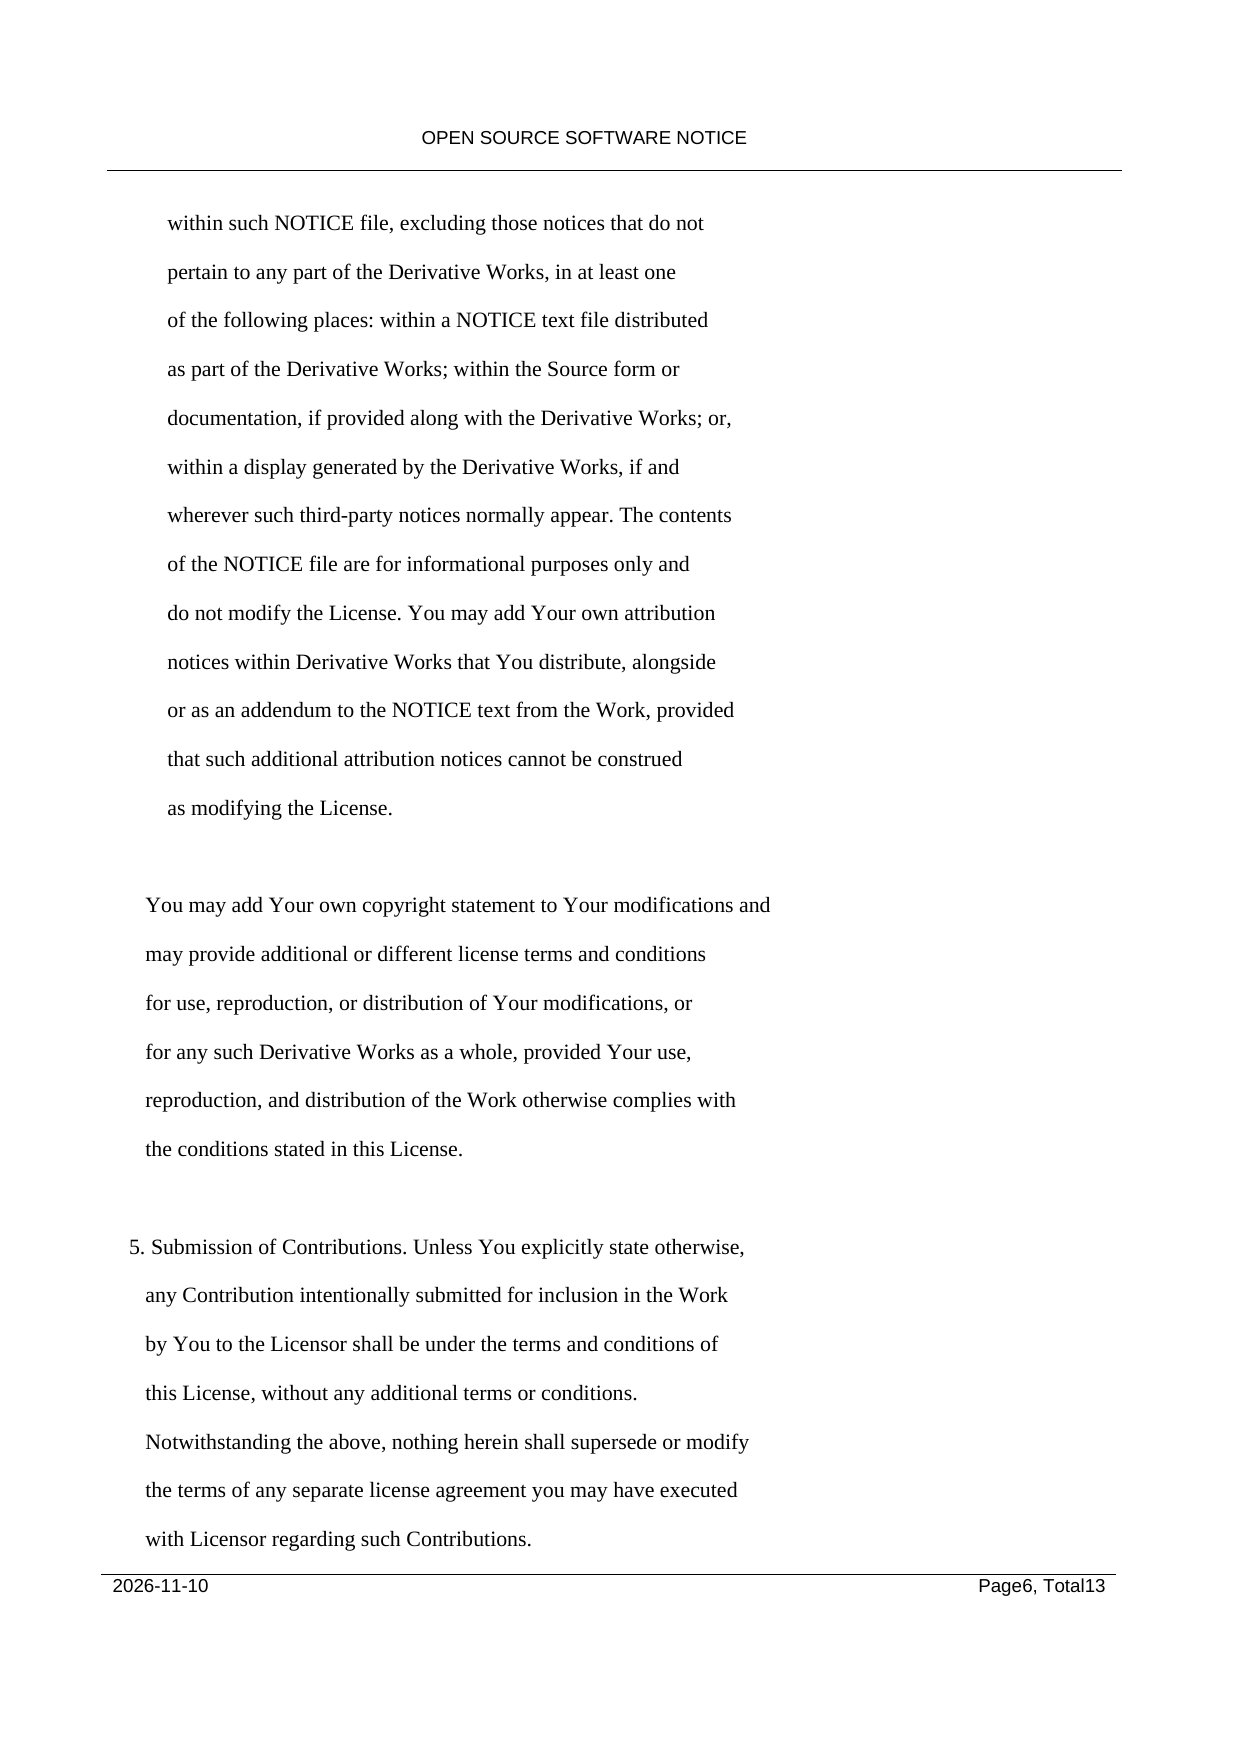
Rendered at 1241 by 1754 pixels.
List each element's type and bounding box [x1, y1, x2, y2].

text [112, 206, 1128, 1555]
